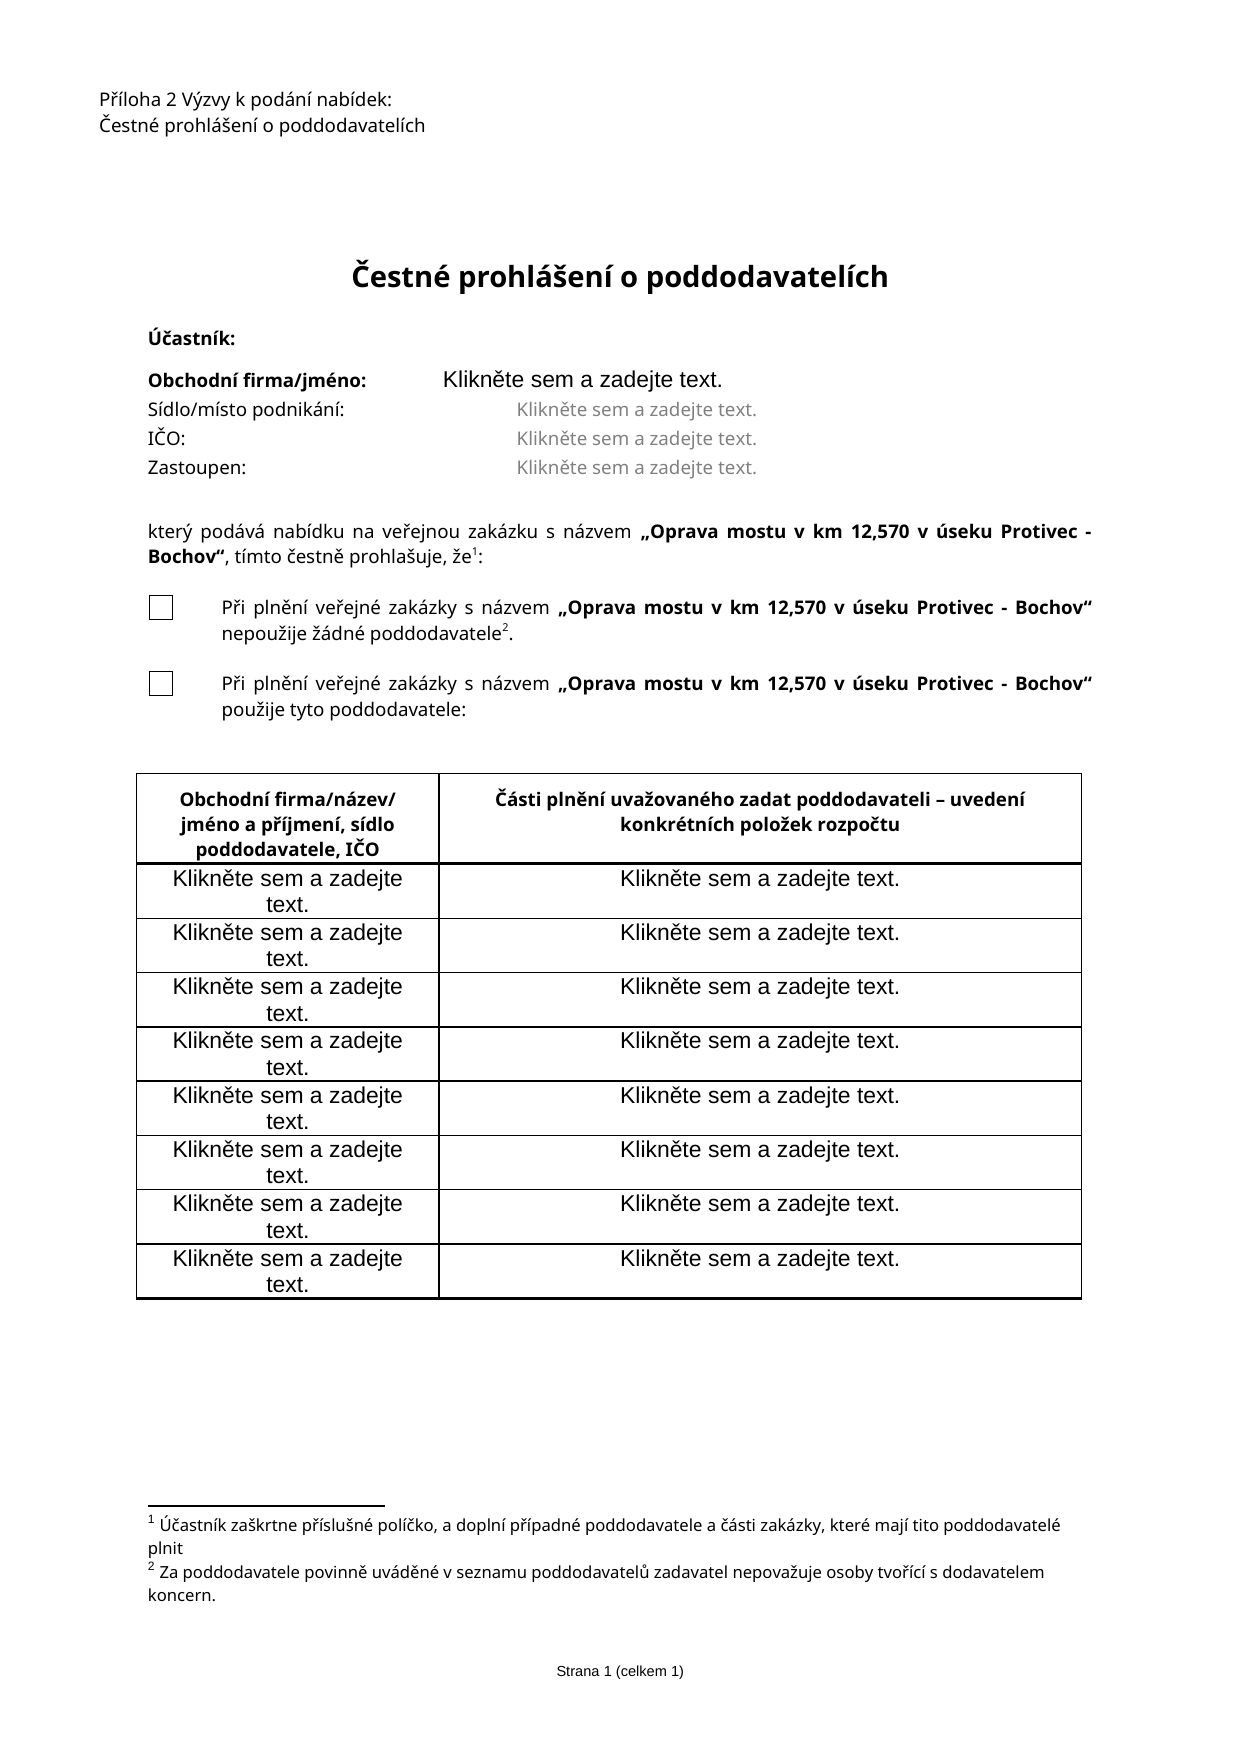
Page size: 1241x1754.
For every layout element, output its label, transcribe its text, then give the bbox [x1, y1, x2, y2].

text IČO: [148, 422, 1093, 451]
text který podává nabídku na veřejnou zakázku s názvem „Oprava mostu v km 12,570 v úseku Protivec - Bochov“, tímto čestně prohlašuje, že: [148, 518, 1093, 569]
text Účastník: [148, 321, 1093, 352]
title Čestné prohlášení o poddodavatelích [148, 256, 1093, 296]
text Obchodní firma/jméno: [148, 364, 1093, 393]
text Při plnění veřejné zakázky s názvem „Oprava mostu v km 12,570 v úseku Protivec - Bochov“ nepoužije žádné poddodavatele. [148, 594, 1093, 645]
text Zastoupen: [148, 451, 1093, 480]
table_header Části plnění uvažovaného zadat poddodavateli – uvedení konkrétních položek rozpočtu [440, 774, 1081, 862]
text Sídlo/místo podnikání: [148, 393, 1093, 422]
text Při plnění veřejné zakázky s názvem „Oprava mostu v km 12,570 v úseku Protivec - Bochov“ použije tyto poddodavatele: [148, 670, 1093, 721]
table_header Obchodní firma/název/ jméno a příjmení, sídlo poddodavatele, IČO [137, 774, 438, 862]
